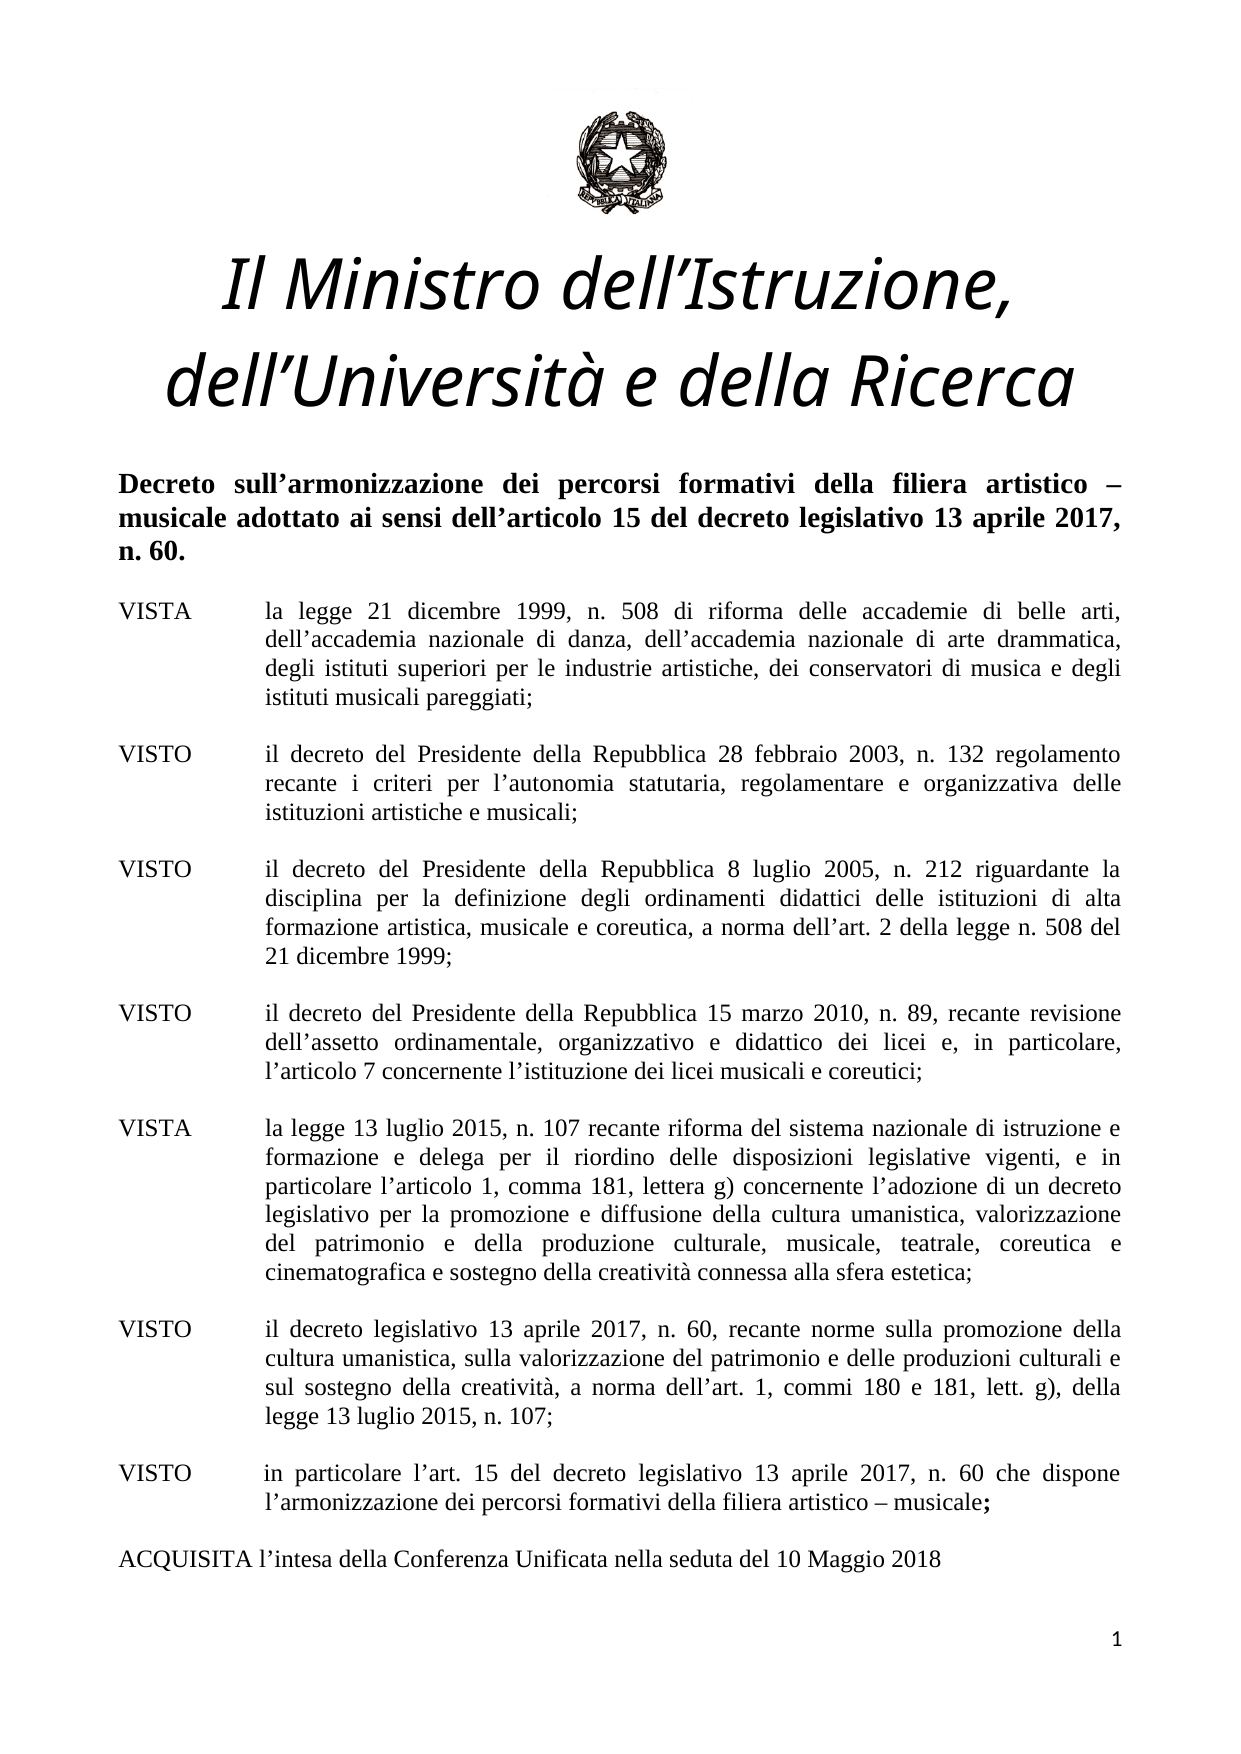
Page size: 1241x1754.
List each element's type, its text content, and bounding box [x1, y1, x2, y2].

text VISTO il decreto del Presidente della Repubblica 28 febbraio 2003, n. 132 regolamento recante i criteri per l’autonomia statutaria, regolamentare e organizzativa delle istituzioni artistiche e musicali; [118, 739, 1122, 826]
text VISTO il decreto legislativo 13 aprile 2017, n. 60, recante norme sulla promozione della cultura umanistica, sulla valorizzazione del patrimonio e delle produzioni culturali e sul sostegno della creatività, a norma dell’art. 1, commi 180 e 181, lett. g), della legge 13 luglio 2015, n. 107; [118, 1314, 1122, 1429]
text VISTO in particolare l’art. 15 del decreto legislativo 13 aprile 2017, n. 60 che dispone l’armonizzazione dei percorsi formativi della filiera artistico – musicale; [118, 1458, 1122, 1516]
picture [547, 88, 693, 234]
text VISTO il decreto del Presidente della Repubblica 8 luglio 2005, n. 212 riguardante la disciplina per la definizione degli ordinamenti didattici delle istituzioni di alta formazione artistica, musicale e coreutica, a norma dell’art. 2 della legge n. 508 del 21 dicembre 1999; [118, 854, 1122, 969]
text Il Ministro dell’Istruzione, dell’Università e della Ricerca [59, 234, 1181, 427]
text Decreto sull’armonizzazione dei percorsi formativi della filiera artistico – musicale adottato ai sensi dell’articolo 15 del decreto legislativo 13 aprile 2017, n. 60. [118, 466, 1122, 567]
text VISTA la legge 21 dicembre 1999, n. 508 di riforma delle accademie di belle arti, dell’accademia nazionale di danza, dell’accademia nazionale di arte drammatica, degli istituti superiori per le industrie artistiche, dei conservatori di musica e degli istituti musicali pareggiati; [118, 596, 1122, 711]
text VISTO il decreto del Presidente della Repubblica 15 marzo 2010, n. 89, recante revisione dell’assetto ordinamentale, organizzativo e didattico dei licei e, in particolare, l’articolo 7 concernente l’istituzione dei licei musicali e coreutici; [118, 998, 1122, 1084]
text ACQUISITA l’intesa della Conferenza Unificata nella seduta del 10 Maggio 2018 [118, 1544, 1122, 1573]
text VISTA la legge 13 luglio 2015, n. 107 recante riforma del sistema nazionale di istruzione e formazione e delega per il riordino delle disposizioni legislative vigenti, e in particolare l’articolo 1, comma 181, lettera g) concernente l’adozione di un decreto legislativo per la promozione e diffusione della cultura umanistica, valorizzazione del patrimonio e della produzione culturale, musicale, teatrale, coreutica e cinematografica e sostegno della creatività connessa alla sfera estetica; [118, 1113, 1122, 1286]
